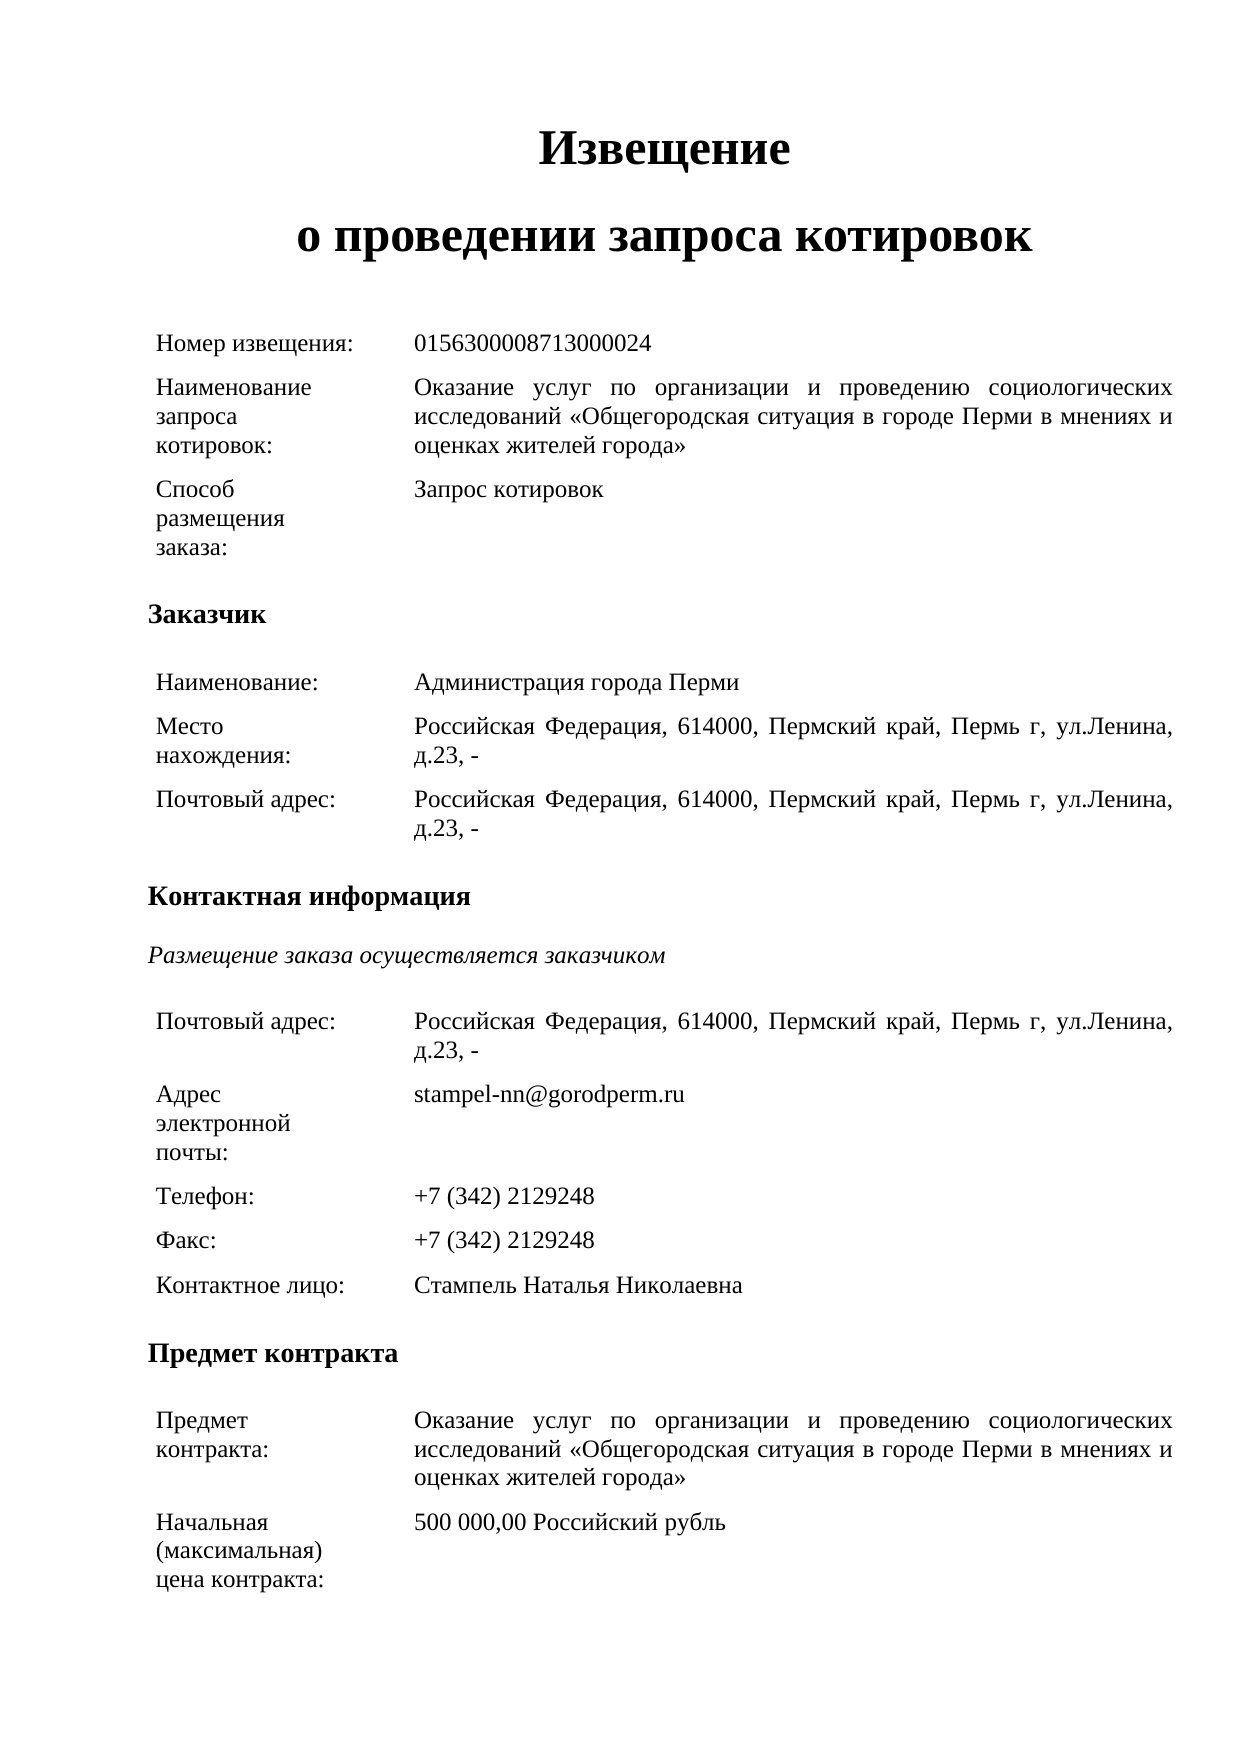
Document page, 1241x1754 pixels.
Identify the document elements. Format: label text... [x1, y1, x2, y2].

text Размещение заказа осуществляется заказчиком [148, 940, 1181, 969]
table_cell Начальная (максимальная) цена контракта: [148, 1499, 406, 1601]
table_header Наименование: [148, 659, 406, 703]
table_cell Российская Федерация, 614000, Пермский край, Пермь г, ул.Ленина, д.23, - [406, 777, 1181, 850]
table_cell Наименование запроса котировок: [148, 365, 406, 466]
table_cell +7 (342) 2129248 [406, 1173, 1181, 1218]
table_cell Российская Федерация, 614000, Пермский край, Пермь г, ул.Ленина, д.23, - [406, 704, 1181, 777]
table_cell Факс: [148, 1218, 406, 1262]
table_cell 500 000,00 Российский рубль [406, 1499, 1181, 1601]
table_cell Запрос котировок [406, 466, 1181, 568]
table_cell Способ размещения заказа: [148, 466, 406, 568]
text о проведении запроса котировок [148, 205, 1181, 262]
table_cell Адрес электронной почты: [148, 1071, 406, 1173]
text Извещение [148, 118, 1181, 176]
table_cell Стампель Наталья Николаевна [406, 1262, 1181, 1306]
table_header 0156300008713000024 [406, 320, 1181, 364]
table_header Предмет контракта: [148, 1397, 406, 1499]
table_header Российская Федерация, 614000, Пермский край, Пермь г, ул.Ленина, д.23, - [406, 998, 1181, 1071]
table_header Оказание услуг по организации и проведению социологических исследований «Общегородская ситуация в городе Перми в мнениях и оценках жителей города» [406, 1397, 1181, 1499]
table_header Администрация города Перми [406, 659, 1181, 703]
table_header Номер извещения: [148, 320, 406, 364]
table_cell Место нахождения: [148, 704, 406, 777]
table_cell Контактное лицо: [148, 1262, 406, 1306]
table_cell Почтовый адрес: [148, 777, 406, 850]
text Контактная информация [148, 879, 1181, 911]
text Заказчик [148, 597, 1181, 630]
table_cell Оказание услуг по организации и проведению социологических исследований «Общегородская ситуация в городе Перми в мнениях и оценках жителей города» [406, 365, 1181, 466]
table_cell Телефон: [148, 1173, 406, 1218]
table_header Почтовый адрес: [148, 998, 406, 1071]
text Предмет контракта [148, 1336, 1181, 1368]
table_cell stampel-nn@gorodperm.ru [406, 1071, 1181, 1173]
table_cell +7 (342) 2129248 [406, 1218, 1181, 1262]
